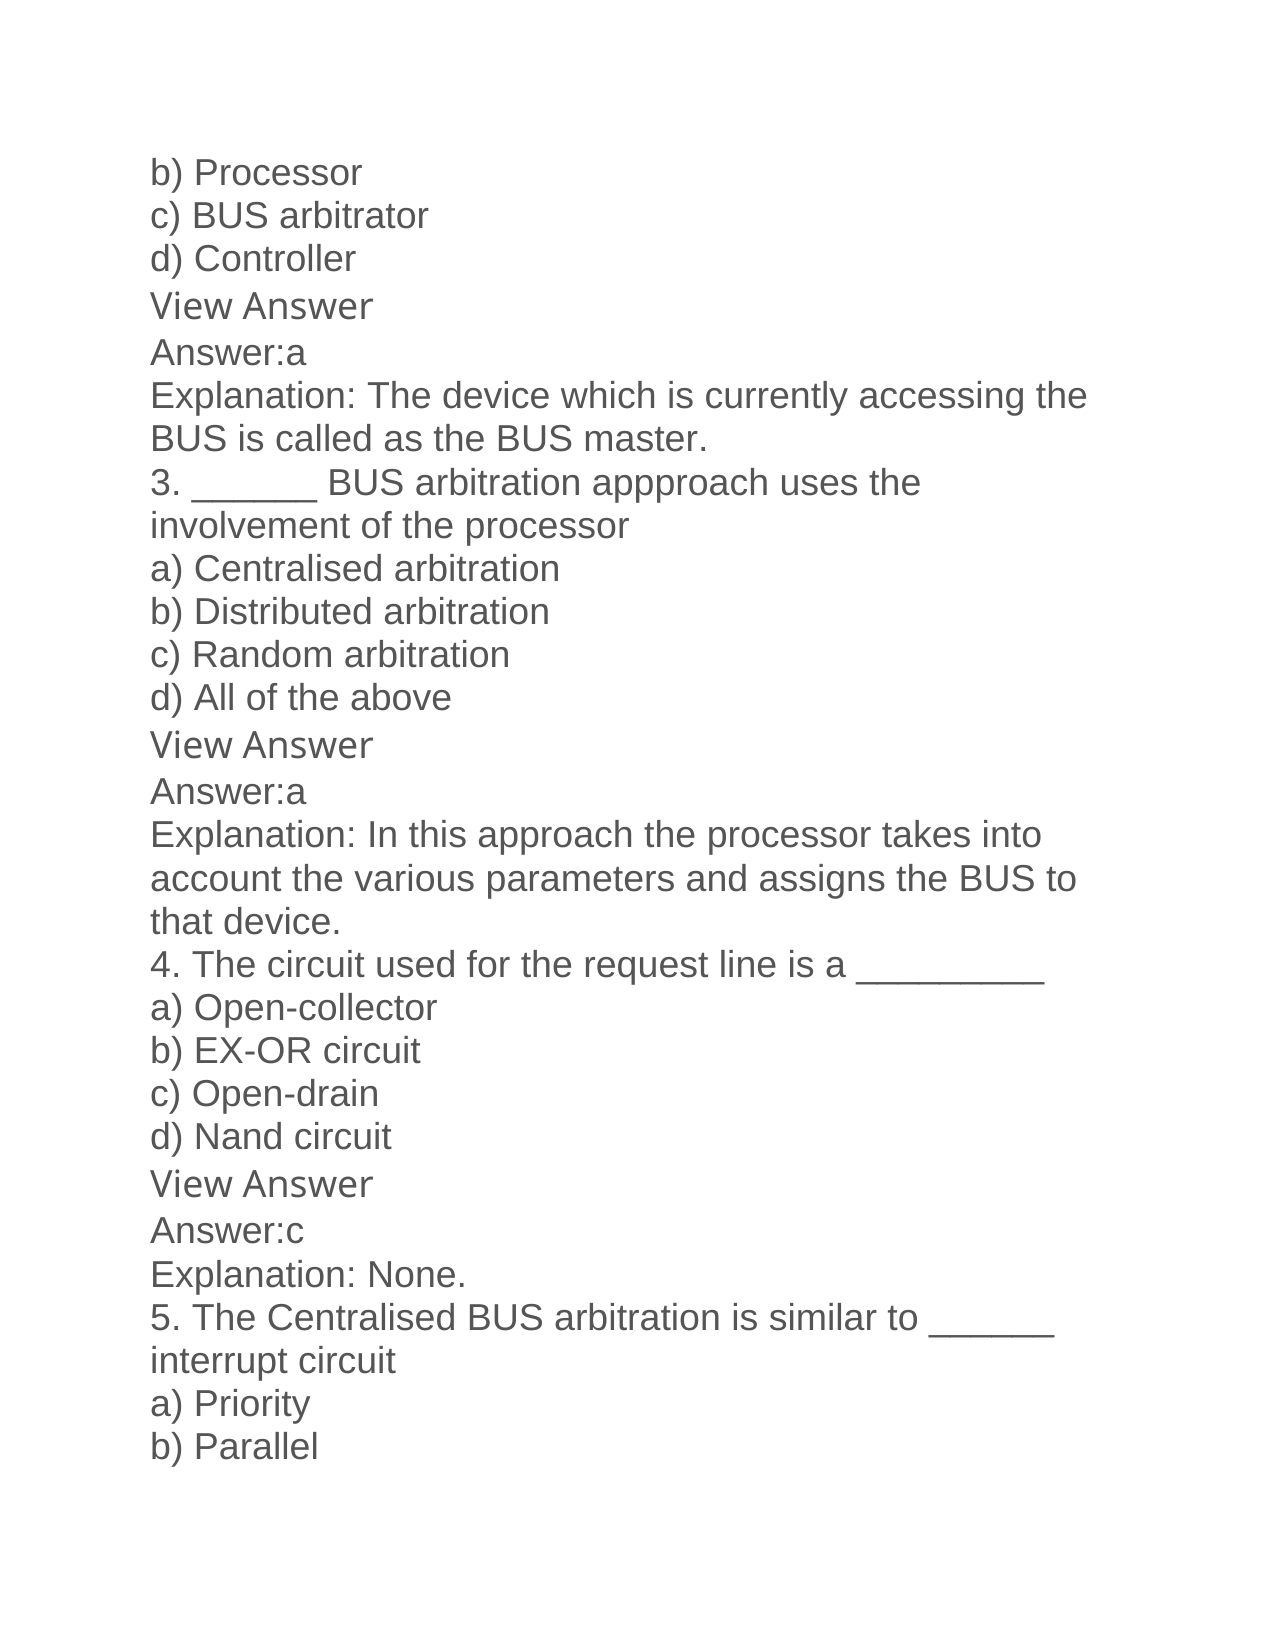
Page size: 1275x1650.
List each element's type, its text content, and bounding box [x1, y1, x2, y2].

text Answer:a Explanation: The device which is currently accessing the BUS is called as the BUS master. [150, 330, 1125, 460]
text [150, 150, 1125, 330]
text 4. The circuit used for the request line is a _________ a) Open-collector b) EX-OR circuit c) Open-drain d) Nand circuit View Answer [150, 942, 1125, 1209]
text Answer:c Explanation: None. [150, 1209, 1125, 1295]
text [150, 1295, 1125, 1467]
text Answer:a Explanation: In this approach the processor takes into account the various parameters and assigns the BUS to that device. [150, 769, 1125, 942]
text 3. ______ BUS arbitration appproach uses the involvement of the processor a) Centralised arbitration b) Distributed arbitration c) Random arbitration d) All of the above View Answer [150, 460, 1125, 769]
